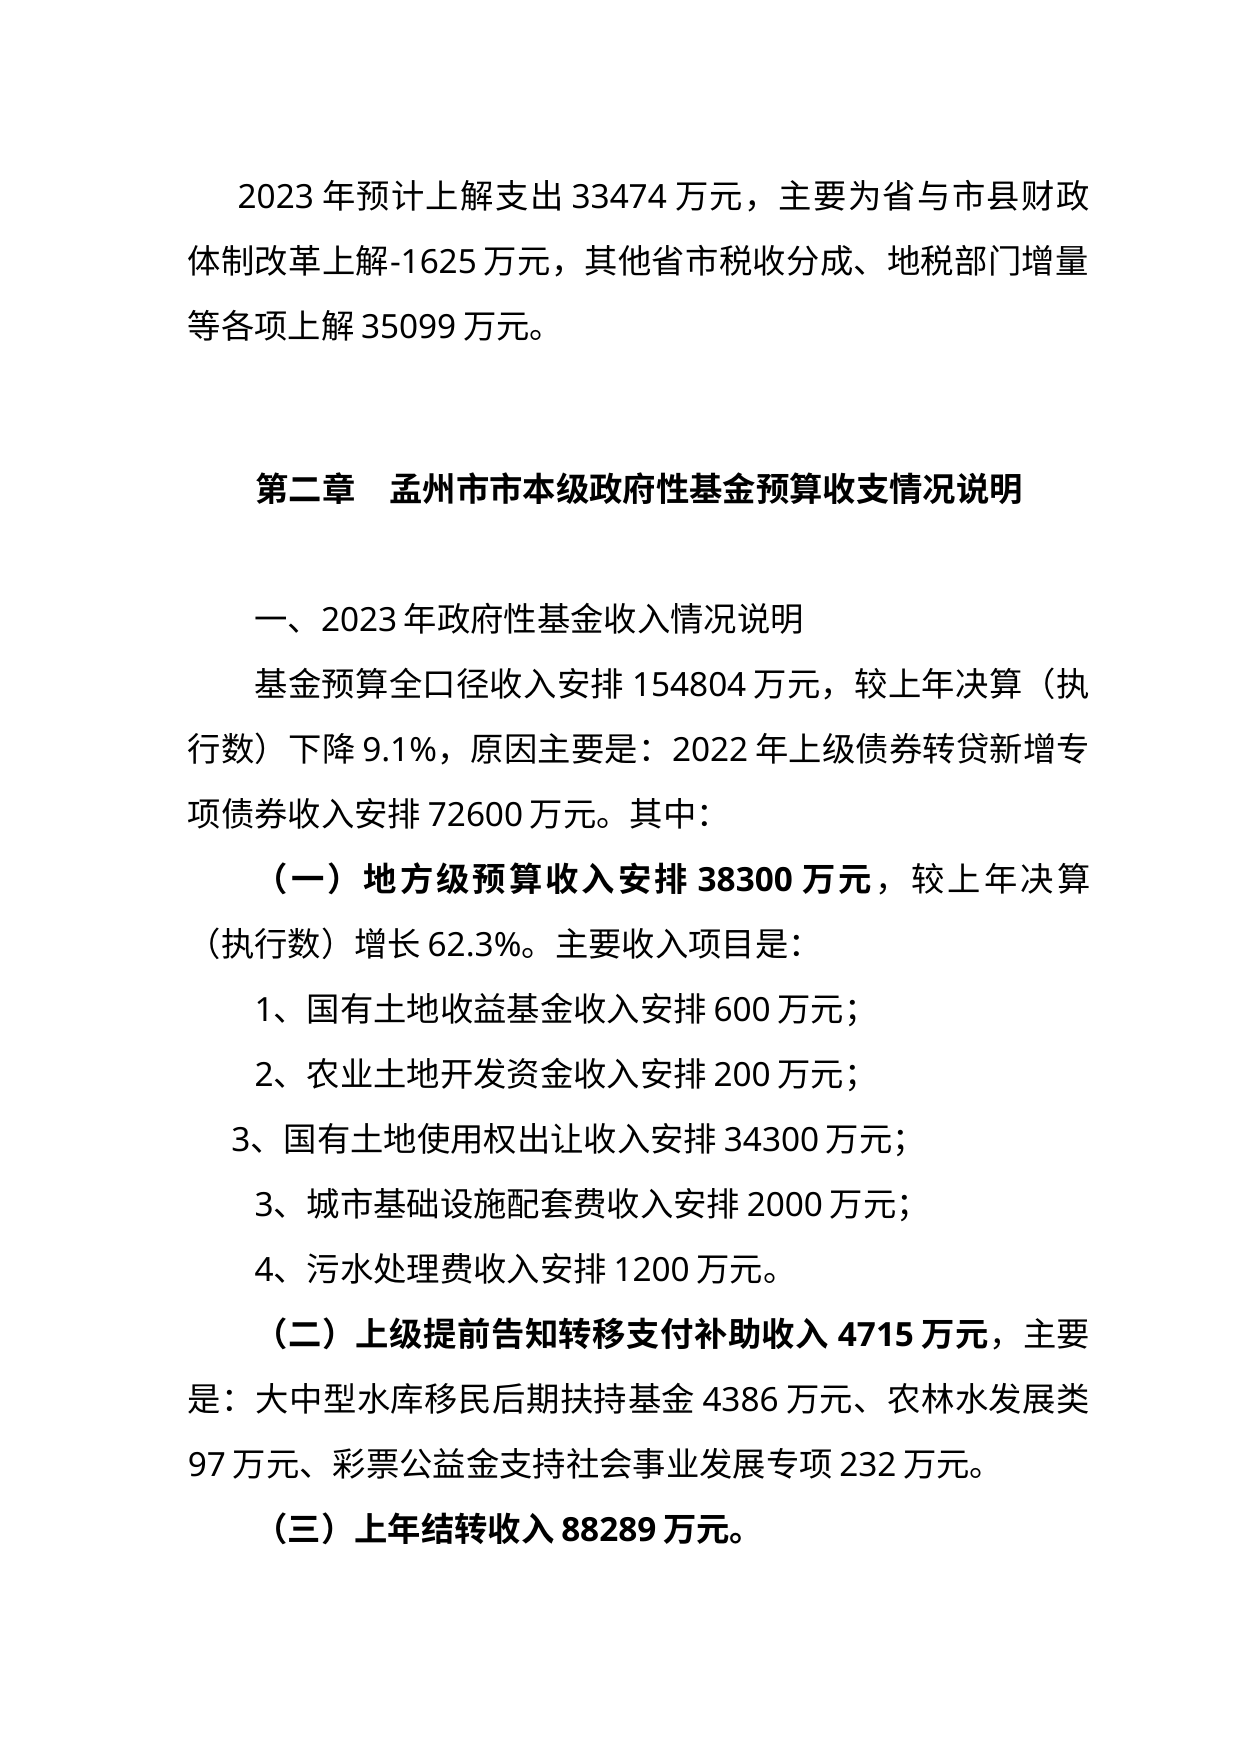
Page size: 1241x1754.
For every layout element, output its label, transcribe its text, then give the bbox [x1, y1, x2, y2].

list 1、国有土地收益基金收入安排600万元； [254, 974, 1090, 1039]
list 4、污水处理费收入安排1200万元。 [254, 1234, 1090, 1299]
text （一）地方级预算收入安排38300万元，较上年决算（执行数）增长62.3%。主要收入项目是： [187, 844, 1090, 974]
text 2023年预计上解支出33474万元，主要为省与市县财政体制改革上解-1625万元，其他省市税收分成、地税部门增量等各项上解35099万元。 [187, 162, 1090, 357]
list 3、城市基础设施配套费收入安排2000万元； [254, 1169, 1090, 1234]
text 3、国有土地使用权出让收入安排34300万元； [187, 1104, 1090, 1169]
text 基金预算全口径收入安排154804万元，较上年决算（执行数）下降9.1%，原因主要是：2022年上级债券转贷新增专项债券收入安排72600万元。其中： [188, 649, 1090, 844]
text （二）上级提前告知转移支付补助收入4715万元，主要是：大中型水库移民后期扶持基金4386万元、农林水发展类97万元、彩票公益金支持社会事业发展专项232万元。 [188, 1299, 1090, 1494]
text （三）上年结转收入88289万元。 [188, 1494, 1090, 1559]
list 2、农业土地开发资金收入安排200万元； [254, 1039, 1090, 1104]
text 一、2023年政府性基金收入情况说明 [187, 584, 1090, 649]
list 孟州市市本级政府性基金预算收支情况说明 [187, 454, 1090, 519]
